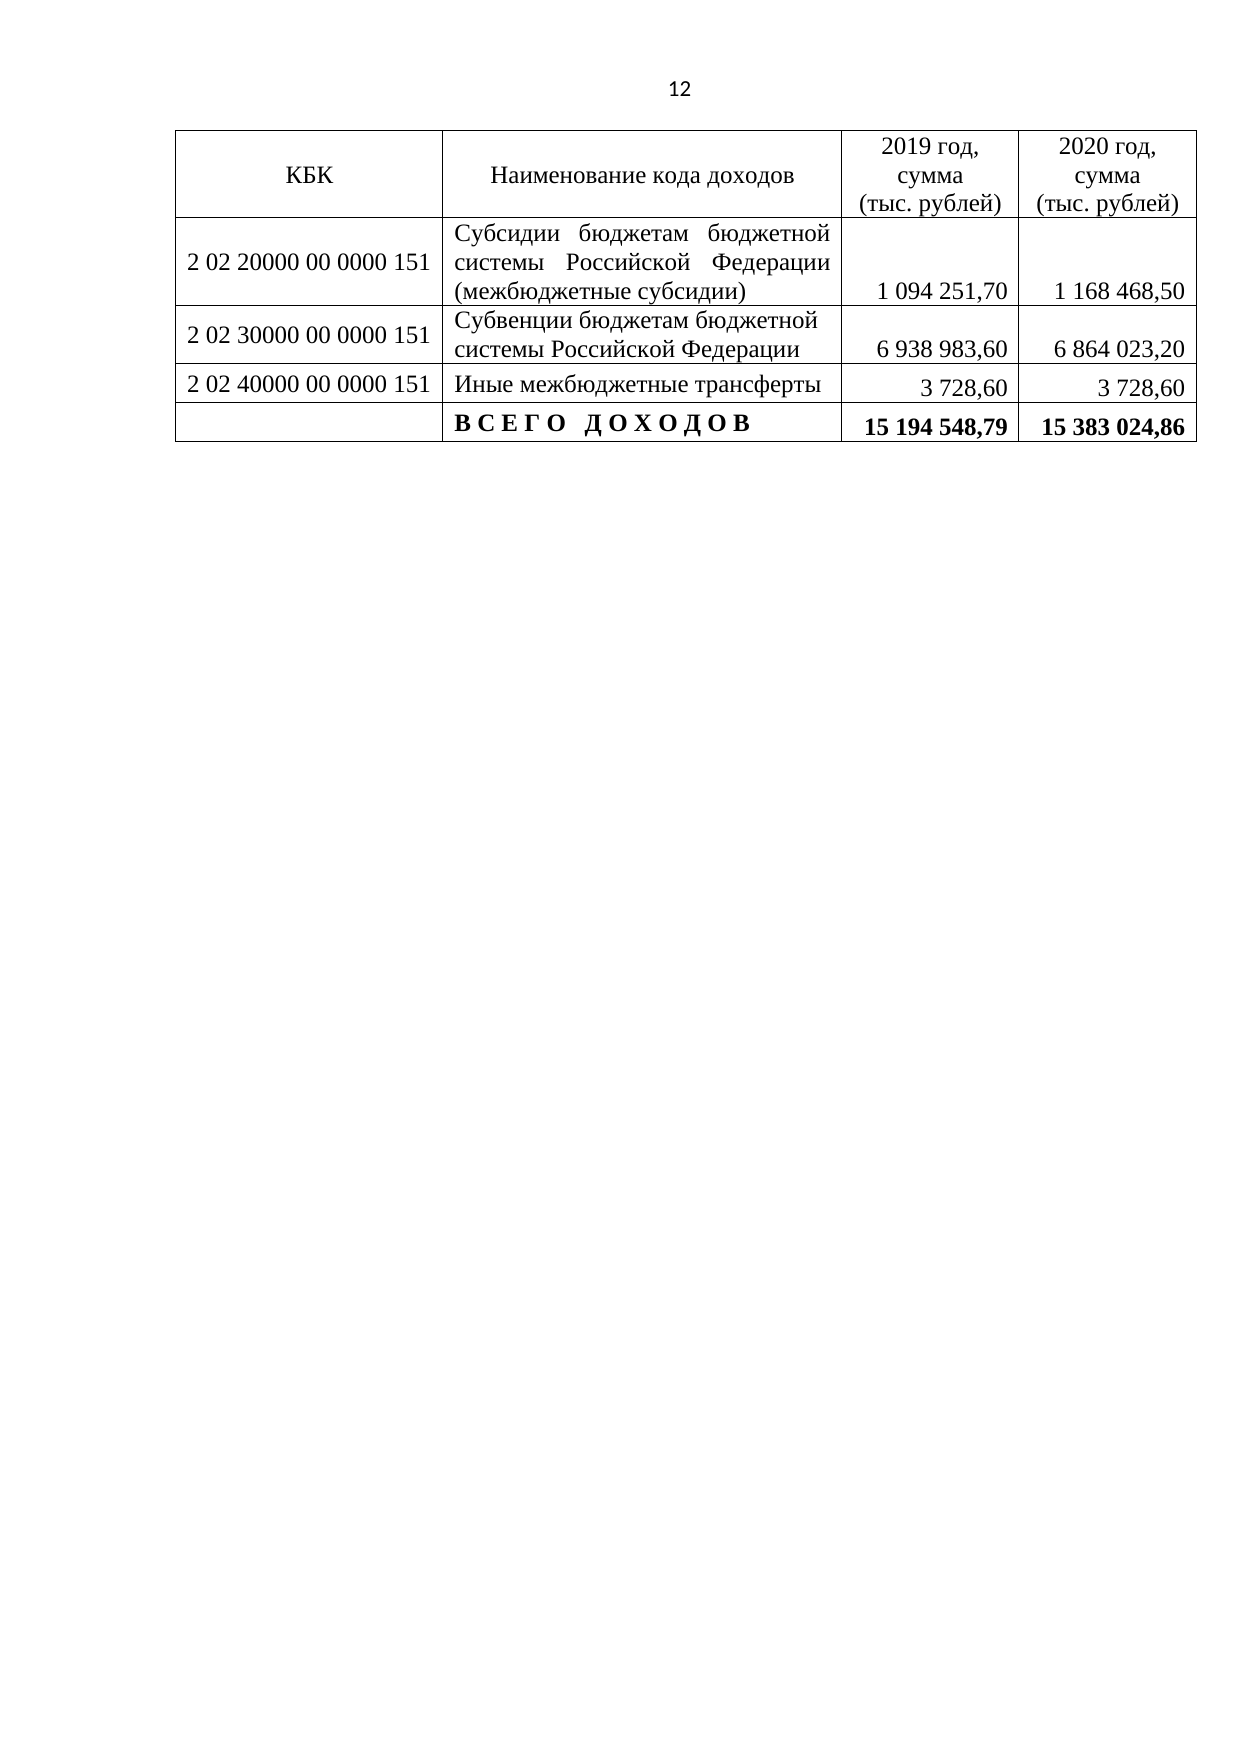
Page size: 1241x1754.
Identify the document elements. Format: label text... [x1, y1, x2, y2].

table_cell 6 938 983,60 [842, 306, 1018, 363]
table_cell Субвенции бюджетам бюджетной системы Российской Федерации [443, 306, 841, 363]
table_cell Субсидии бюджетам бюджетной системы Российской Федерации (межбюджетные субсидии) [443, 218, 841, 304]
table_cell В С Е Г О Д О Х О Д О В [443, 403, 841, 441]
table_cell Иные межбюджетные трансферты [443, 364, 841, 402]
table_header Наименование кода доходов [443, 131, 841, 217]
table_cell [176, 403, 442, 441]
table_cell 1 094 251,70 [842, 218, 1018, 304]
table_cell 1 168 468,50 [1019, 218, 1196, 304]
table_cell 15 383 024,86 [1019, 403, 1196, 441]
table_cell 15 194 548,79 [842, 403, 1018, 441]
table_cell 2 02 30000 00 0000 151 [176, 306, 442, 363]
table_cell 3 728,60 [842, 364, 1018, 402]
table_cell 2 02 20000 00 0000 151 [176, 218, 442, 304]
table_cell 3 728,60 [1019, 364, 1196, 402]
table_header КБК [176, 131, 442, 217]
table_cell 6 864 023,20 [1019, 306, 1196, 363]
table_header 2020 год, сумма (тыс. рублей) [1019, 131, 1196, 217]
table_header 2019 год, сумма (тыс. рублей) [842, 131, 1018, 217]
table_cell 2 02 40000 00 0000 151 [176, 364, 442, 402]
